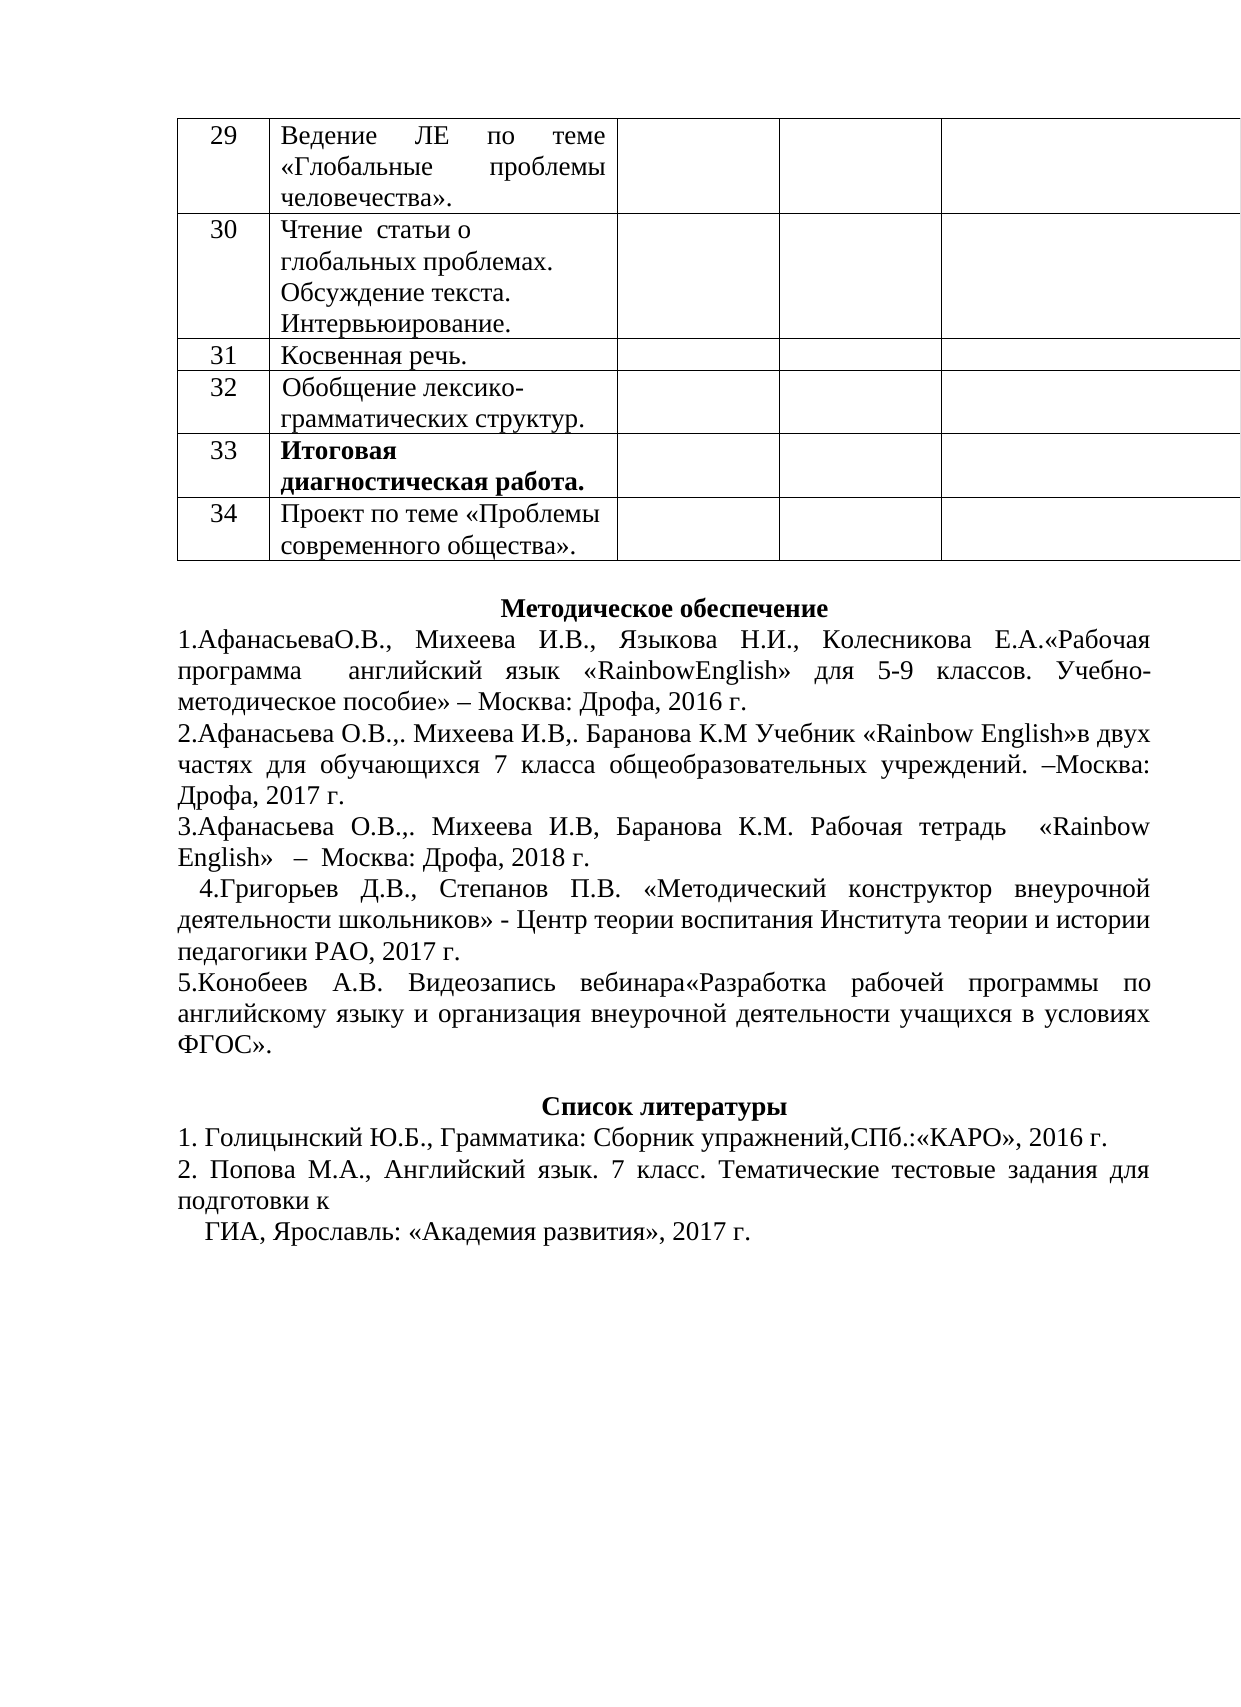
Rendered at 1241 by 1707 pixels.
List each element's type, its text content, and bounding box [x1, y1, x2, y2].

text Список литературы [177, 1090, 1152, 1122]
table_cell 31 [178, 339, 269, 370]
table_cell 29 [178, 119, 269, 213]
table_cell [618, 498, 779, 560]
table_cell Ведение ЛЕ по теме «Глобальные проблемы человечества». [270, 119, 617, 213]
table_cell [942, 339, 1240, 370]
table_cell [618, 119, 779, 213]
table_cell [780, 119, 941, 213]
table_cell [942, 214, 1240, 338]
table_cell [780, 498, 941, 560]
table_cell [780, 434, 941, 497]
table_cell [942, 119, 1240, 213]
text ГИА, Ярославль: «Академия развития», 2017 г. [177, 1215, 1152, 1246]
text 4.Григорьев Д.В., Степанов П.В. «Методический конструктор внеурочной деятельности школьников» - Центр теории воспитания Института теории и истории педагогики РАО, 2017 г. [177, 872, 1152, 966]
text 1.АфанасьеваО.В., Михеева И.В., Языкова Н.И., Колесникова Е.А.«Рабочая программа английский язык «RainbowEnglish» для 5-9 классов. Учебно- методическое пособие» – Москва: Дрофа, 2016 г. [177, 623, 1152, 717]
table_cell 32 [178, 371, 269, 433]
table_cell [618, 434, 779, 497]
table_cell Обобщение лексико-грамматических структур. [270, 371, 617, 433]
table_cell 34 [178, 498, 269, 560]
text 2. Попова М.А., Английский язык. 7 класс. Тематические тестовые задания для подготовки к [177, 1153, 1152, 1215]
table_cell [942, 434, 1240, 497]
table_cell 33 [178, 434, 269, 497]
text 2.Афанасьева О.В.,. Михеева И.В,. Баранова К.М Учебник «Rainbow English»в двух частях для обучающихся 7 класса общеобразовательных учреждений. –Москва: Дрофа, 2017 г. [177, 717, 1152, 810]
text 3.Афанасьева О.В.,. Михеева И.В, Баранова К.М. Рабочая тетрадь «Rainbow English» – Москва: Дрофа, 2018 г. [177, 810, 1152, 872]
table_cell [780, 214, 941, 338]
table_cell [618, 214, 779, 338]
table_cell Чтение статьи о глобальных проблемах. Обсуждение текста. Интервьюирование. [270, 214, 617, 338]
table_cell [618, 371, 779, 433]
table_cell Итоговая диагностическая работа. [270, 434, 617, 497]
table_cell [780, 339, 941, 370]
table_cell [942, 498, 1240, 560]
text 5.Конобеев А.В. Видеозапись вебинара«Разработка рабочей программы по английскому языку и организация внеурочной деятельности учащихся в условиях ФГОС». [177, 966, 1152, 1059]
text 1. Голицынский Ю.Б., Грамматика: Сборник упражнений,СПб.:«КАРО», 2016 г. [177, 1122, 1152, 1153]
table_cell [942, 371, 1240, 433]
table_cell [780, 371, 941, 433]
table_cell [618, 339, 779, 370]
table_cell Проект по теме «Проблемы современного общества». [270, 498, 617, 560]
table_cell Косвенная речь. [270, 339, 617, 370]
table_cell 30 [178, 214, 269, 338]
text Методическое обеспечение [177, 592, 1152, 623]
